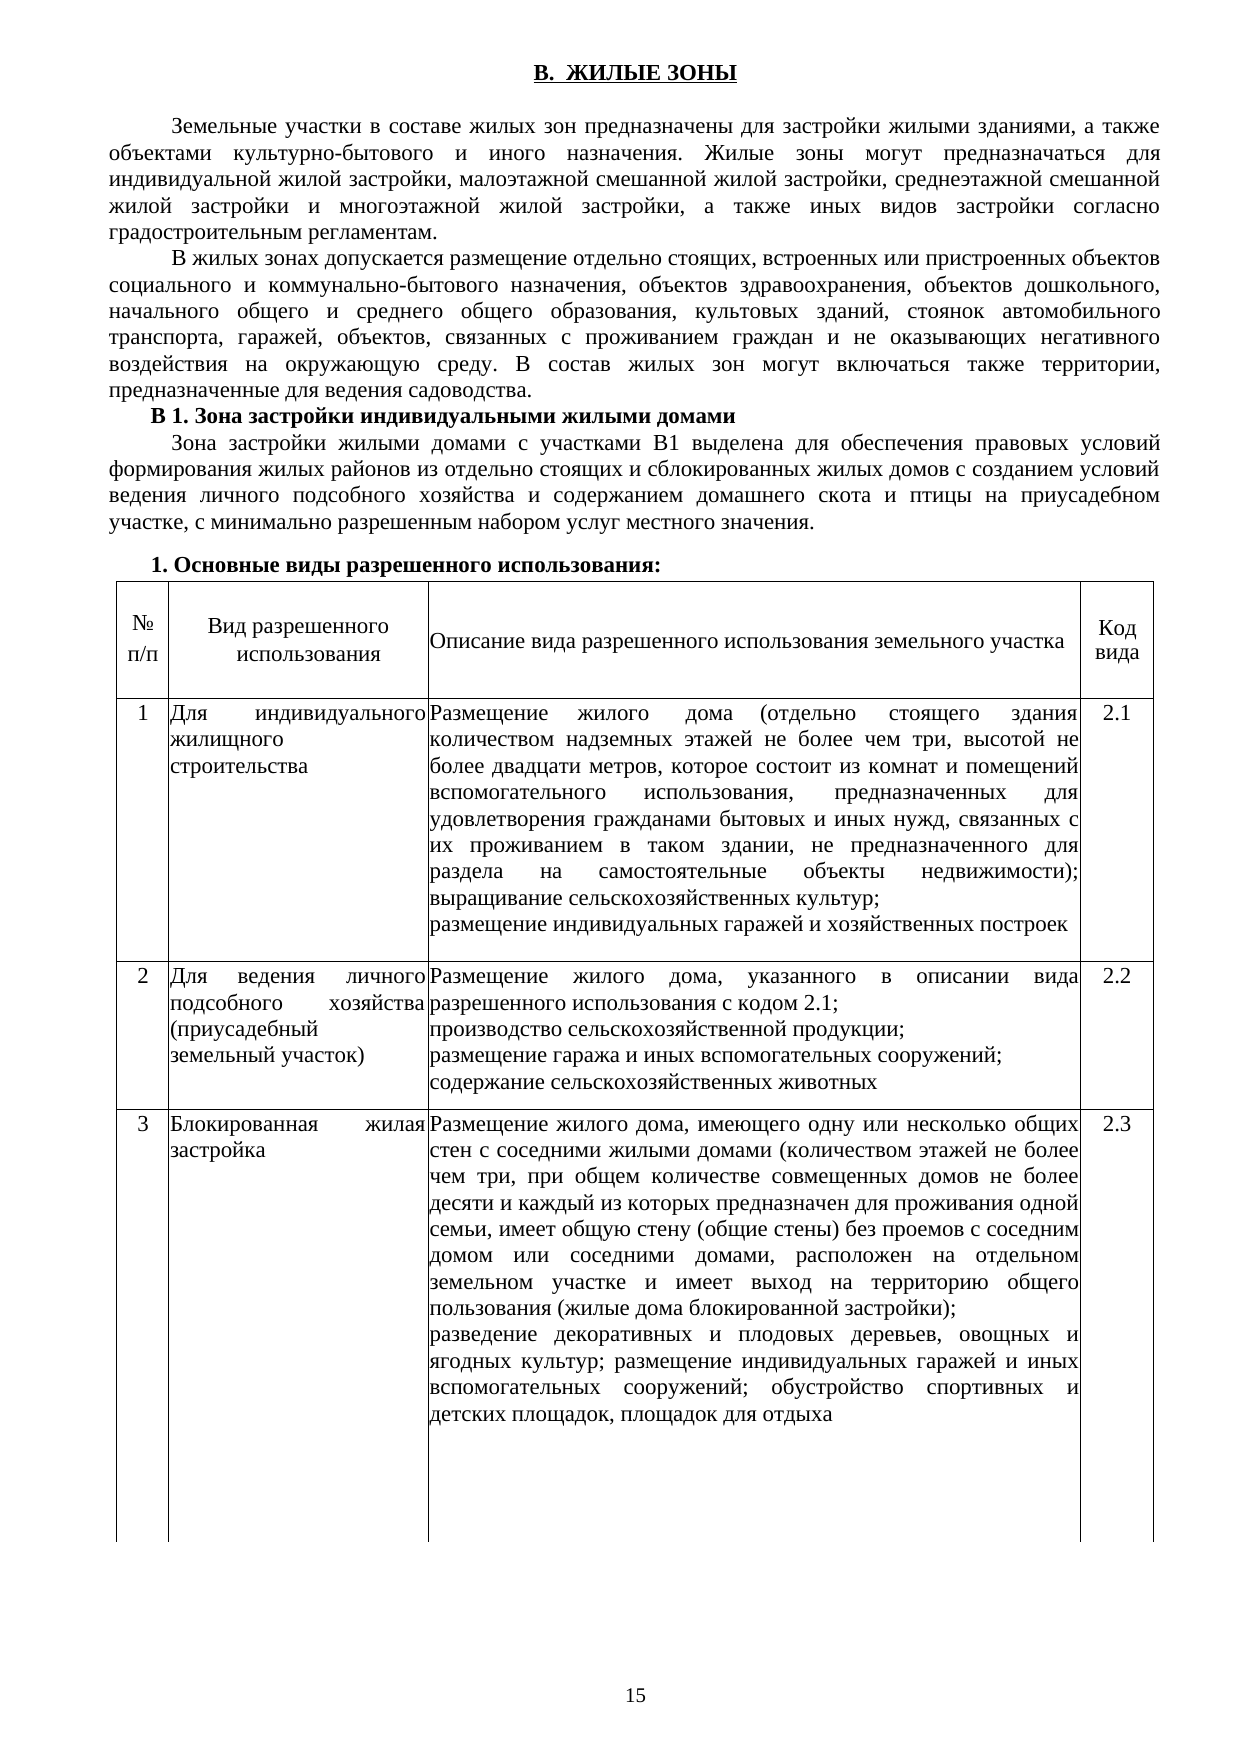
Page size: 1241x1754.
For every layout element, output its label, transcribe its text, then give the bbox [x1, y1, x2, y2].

table_cell 2 [117, 962, 168, 1109]
table_cell 2.2 [1081, 962, 1153, 1109]
text Земельные участки в составе жилых зон предназначены для застройки жилыми зданиями, а также объектами культурно-бытового и иного назначения. Жилые зоны могут предназначаться для индивидуальной жилой застройки, малоэтажной смешанной жилой застройки, среднеэтажной смешанной жилой застройки и многоэтажной жилой застройки, а также иных видов застройки согласно градостроительным регламентам. [109, 113, 1162, 244]
table_cell Блокированная жилая застройка [169, 1110, 428, 1542]
table_header Описание вида разрешенного использования земельного участка [429, 582, 1080, 698]
text 1. Основные виды разрешенного использования: [109, 551, 1162, 577]
text Зона застройки жилыми домами с участками В1 выделена для обеспечения правовых условий формирования жилых районов из отдельно стоящих и сблокированных жилых домов с созданием условий ведения личного подсобного хозяйства и содержанием домашнего скота и птицы на приусадебном участке, с минимально разрешенным набором услуг местного значения. [109, 429, 1162, 534]
table_header Код вида [1081, 582, 1153, 698]
table_cell Для ведения личного подсобного хозяйства (приусадебный земельный участок) [169, 962, 428, 1109]
text В жилых зонах допускается размещение отдельно стоящих, встроенных или пристроенных объектов социального и коммунально-бытового назначения, объектов здравоохранения, объектов дошкольного, начального общего и среднего общего образования, культовых зданий, стоянок автомобильного транспорта, гаражей, объектов, связанных с проживанием граждан и не оказывающих негативного воздействия на окружающую среду. В состав жилых зон могут включаться также территории, предназначенные для ведения садоводства. [109, 244, 1162, 402]
table_cell Размещение жилого дома (отдельно стоящего здания количеством надземных этажей не более чем три, высотой не более двадцати метров, которое состоит из комнат и помещений вспомогательного использования, предназначенных для удовлетворения гражданами бытовых и иных нужд, связанных с их проживанием в таком здании, не предназначенного для раздела на самостоятельные объекты недвижимости); выращивание сельскохозяйственных культур; размещение индивидуальных гаражей и хозяйственных построек [429, 699, 1080, 961]
table_cell Размещение жилого дома, имеющего одну или несколько общих стен с соседними жилыми домами (количеством этажей не более чем три, при общем количестве совмещенных домов не более десяти и каждый из которых предназначен для проживания одной семьи, имеет общую стену (общие стены) без проемов с соседним домом или соседними домами, расположен на отдельном земельном участке и имеет выход на территорию общего пользования (жилые дома блокированной застройки); разведение декоративных и плодовых деревьев, овощных и ягодных культур; размещение индивидуальных гаражей и иных вспомогательных сооружений; обустройство спортивных и детских площадок, площадок для отдыха [429, 1110, 1080, 1542]
table_cell Размещение жилого дома, указанного в описании вида разрешенного использования с кодом 2.1; производство сельскохозяйственной продукции; размещение гаража и иных вспомогательных сооружений; содержание сельскохозяйственных животных [429, 962, 1080, 1109]
table_header № п/п [117, 582, 168, 698]
table_cell 1 [117, 699, 168, 961]
table_cell 3 [117, 1110, 168, 1542]
table_cell Для индивидуального жилищного строительства [169, 699, 428, 961]
text В 1. Зона застройки индивидуальными жилыми домами [109, 402, 1162, 429]
table_cell 2.1 [1081, 699, 1153, 961]
text В. ЖИЛЫЕ ЗОНЫ [109, 59, 1162, 86]
table_cell 2.3 [1081, 1110, 1153, 1542]
table_header Вид разрешенного использования [169, 582, 428, 698]
